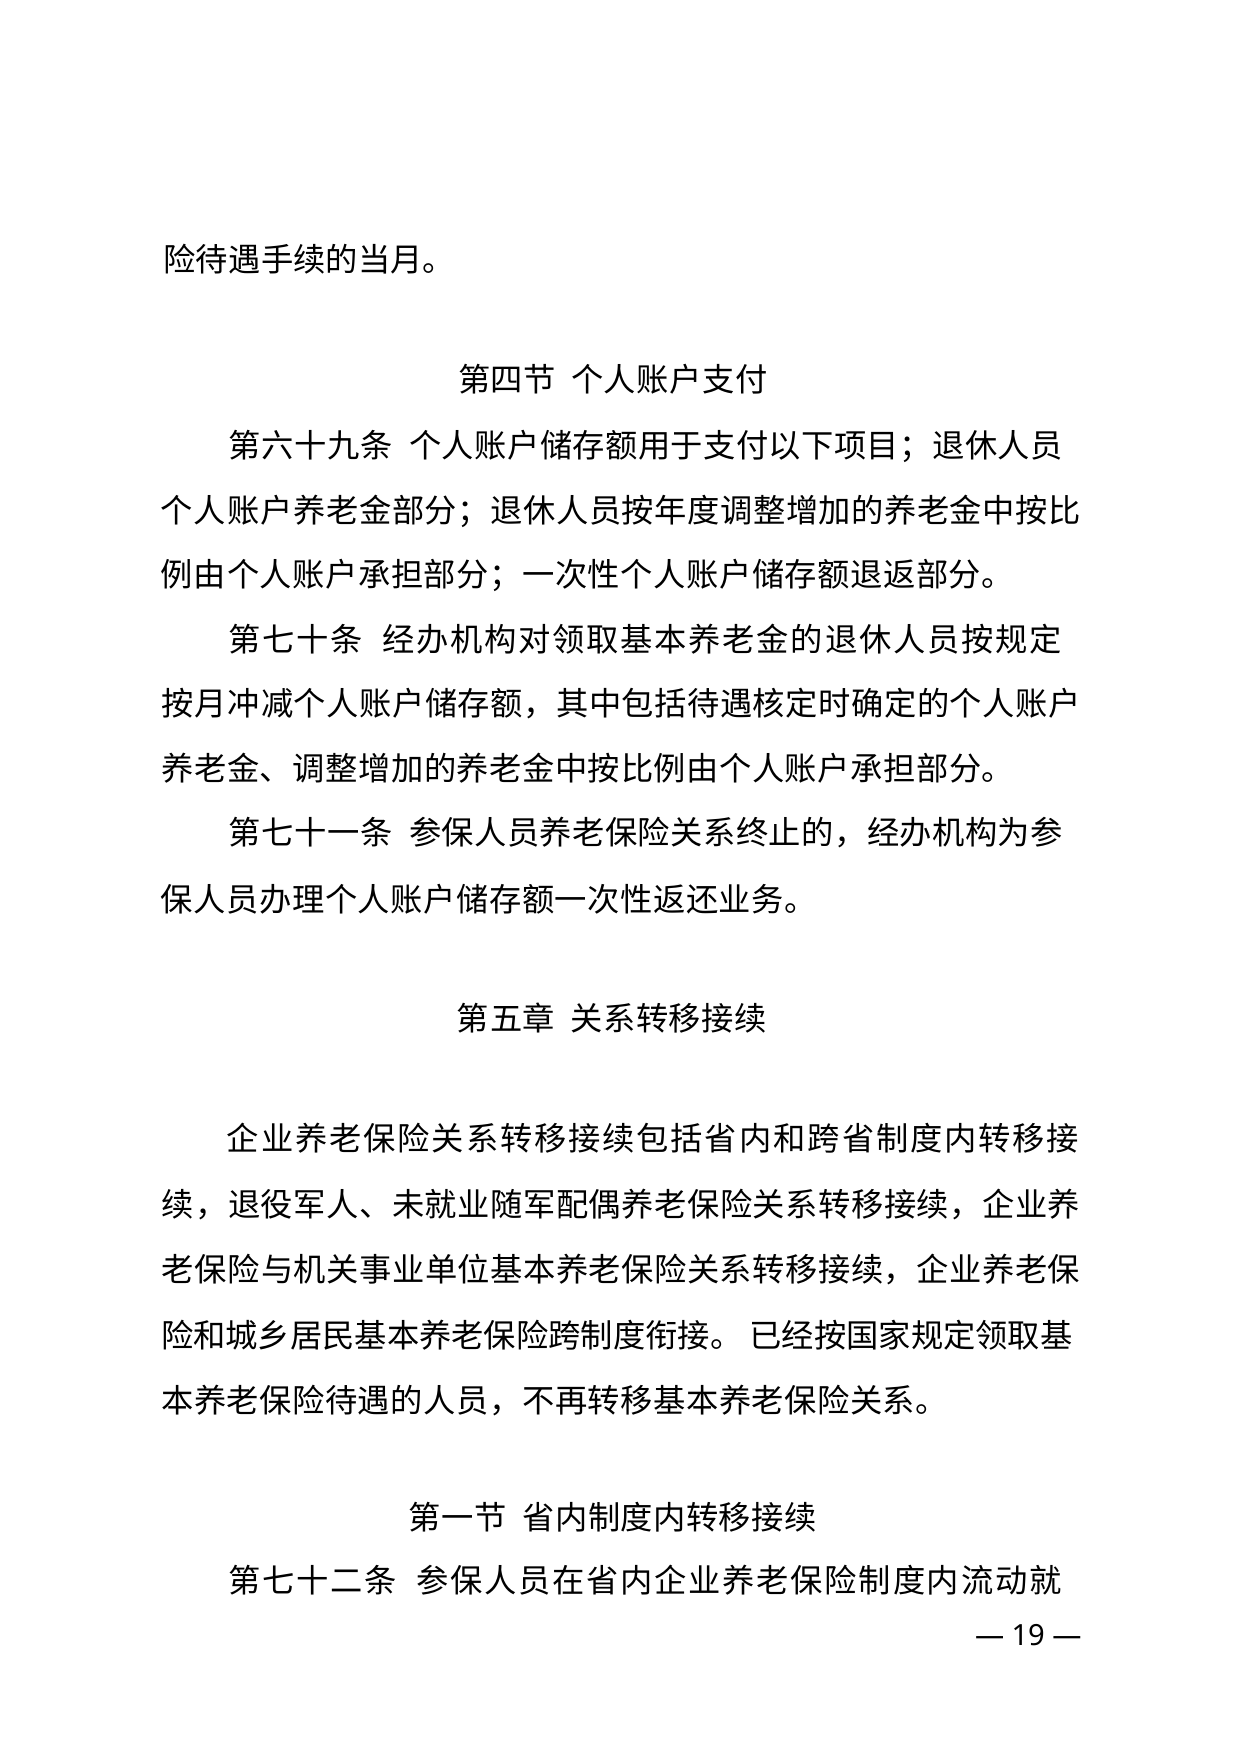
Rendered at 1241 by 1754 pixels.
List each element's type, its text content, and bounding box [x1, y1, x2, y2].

text 第一节 省内制度内转移接续 [408, 1496, 1081, 1538]
text 企业养老保险关系转移接续包括省内和跨省制度内转移接 [227, 1116, 1081, 1158]
text 第七十一条 参保人员养老保险关系终止的，经办机构为参 保人员办理个人账户储存额一次性返还业务。 [160, 807, 1081, 920]
text 第七十二条 参保人员在省内企业养老保险制度内流动就 [228, 1558, 1081, 1601]
text 第六十九条 个人账户储存额用于支付以下项目；退休人员 个人账户养老金部分；退休人员按年度调整增加的养老金中按比 例由个人账户承担部分；一次性个人账户储存额退返部分。 [160, 420, 1081, 596]
text 第七十条 经办机构对领取基本养老金的退休人员按规定 按月冲减个人账户储存额，其中包括待遇核定时确定的个人账户 养老金、调整增加的养老金中按比例由个人账户承担部分。 [161, 614, 1081, 789]
text 续，退役军人、未就业随军配偶养老保险关系转移接续，企业养 老保险与机关事业单位基本养老保险关系转移接续，企业养老保 险和城乡居民基本养老保险跨制度衔接。 已经按国家规定领取基 本养老保险待遇的人员，不再转移基本养老保险关系。 [161, 1179, 1081, 1422]
text 第四节 个人账户支付 [458, 357, 1081, 400]
text 第五章 关系转移接续 [457, 995, 1081, 1039]
text 险待遇手续的当月。 [163, 237, 1081, 280]
